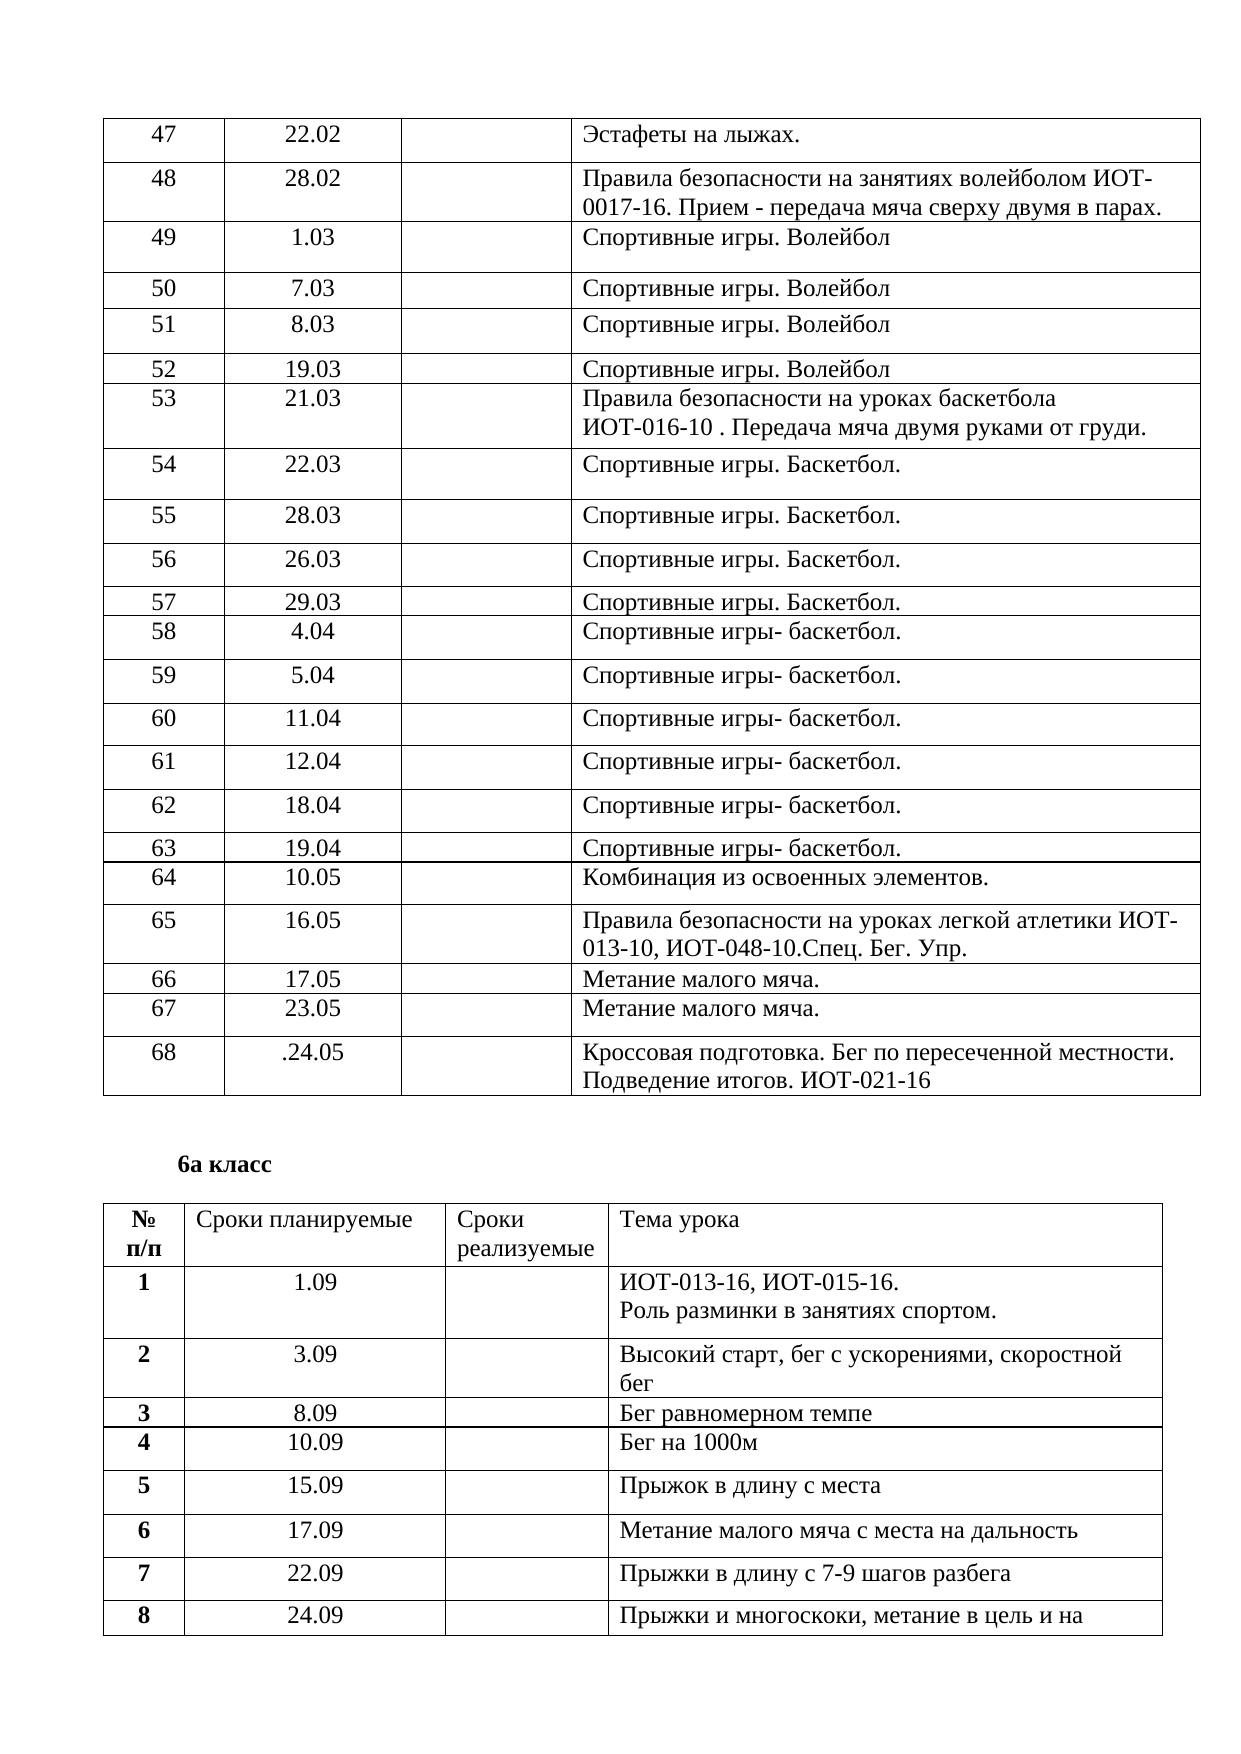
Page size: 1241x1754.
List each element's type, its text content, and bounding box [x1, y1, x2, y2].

table_cell 52 [104, 354, 224, 382]
table_cell Бег равномерном темпе [609, 1398, 1162, 1426]
table_cell [402, 704, 571, 745]
table_cell Спортивные игры. Баскетбол. [572, 449, 1200, 499]
table_cell [402, 449, 571, 499]
table_cell 15.09 [185, 1471, 445, 1514]
table_cell Высокий старт, бег с ускорениями, скоростной бег [609, 1339, 1162, 1397]
table_cell [402, 354, 571, 382]
table_header Тема урока [609, 1204, 1162, 1266]
table_cell Спортивные игры. Волейбол [572, 354, 1200, 382]
table_header Сроки планируемые [185, 1204, 445, 1266]
table_cell 48 [104, 163, 224, 221]
table_cell [402, 163, 571, 221]
table_cell 26.03 [225, 544, 401, 586]
table_cell [446, 1428, 608, 1469]
table_cell [402, 964, 571, 992]
table_cell Спортивные игры. Волейбол [572, 273, 1200, 308]
table_cell 8.09 [185, 1398, 445, 1426]
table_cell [609, 1601, 1162, 1635]
table_cell Спортивные игры- баскетбол. [572, 746, 1200, 789]
table_cell Правила безопасности на занятиях волейболом ИОТ-0017-16. Прием - передача мяча сверху двумя в парах. [572, 163, 1200, 221]
table_cell 68 [104, 1037, 224, 1094]
table_cell [402, 222, 571, 272]
table_cell 1 [104, 1267, 184, 1338]
table_cell [402, 994, 571, 1036]
table_cell Комбинация из освоенных элементов. [572, 863, 1200, 904]
table_cell [446, 1267, 608, 1338]
table_cell 1.03 [225, 222, 401, 272]
table_header № п/п [104, 1204, 184, 1266]
table_cell 60 [104, 704, 224, 745]
table_cell 5.04 [225, 660, 401, 702]
table_cell Спортивные игры- баскетбол. [572, 833, 1200, 861]
table_cell [402, 544, 571, 586]
table_cell Метание малого мяча с места на дальность [609, 1515, 1162, 1557]
table_cell 53 [104, 384, 224, 448]
table_cell 28.02 [225, 163, 401, 221]
table_cell 2 [104, 1339, 184, 1397]
table_cell [402, 863, 571, 904]
table_cell [402, 660, 571, 702]
table_cell Спортивные игры- баскетбол. [572, 704, 1200, 745]
table_cell 12.04 [225, 746, 401, 789]
table_cell [402, 746, 571, 789]
table_cell [402, 616, 571, 659]
text 6а класс [177, 1149, 1152, 1178]
table_cell [446, 1515, 608, 1557]
table_cell [402, 1037, 571, 1094]
table_cell 22.02 [225, 119, 401, 162]
table_cell 1.09 [185, 1267, 445, 1338]
table_cell 59 [104, 660, 224, 702]
table_cell Спортивные игры. Баскетбол. [572, 587, 1200, 615]
table_cell 5 [104, 1471, 184, 1514]
table_cell 7.03 [225, 273, 401, 308]
table_cell [402, 587, 571, 615]
table_cell [402, 500, 571, 543]
table_cell .24.05 [225, 1037, 401, 1094]
table_cell 22.09 [185, 1558, 445, 1599]
table_cell 8.03 [225, 309, 401, 353]
table_cell 11.04 [225, 704, 401, 745]
table_cell 54 [104, 449, 224, 499]
table_cell 4.04 [225, 616, 401, 659]
table_cell 17.09 [185, 1515, 445, 1557]
table_cell 56 [104, 544, 224, 586]
table_cell [446, 1601, 608, 1635]
table_header Сроки реализуемые [446, 1204, 608, 1266]
table_cell 66 [104, 964, 224, 992]
table_cell 47 [104, 119, 224, 162]
table_cell Спортивные игры. Баскетбол. [572, 544, 1200, 586]
table_cell 22.03 [225, 449, 401, 499]
table_cell 55 [104, 500, 224, 543]
table_cell 29.03 [225, 587, 401, 615]
table_cell Прыжок в длину с места [609, 1471, 1162, 1514]
table_cell 50 [104, 273, 224, 308]
table_cell 18.04 [225, 790, 401, 832]
table_cell [402, 273, 571, 308]
table_cell [402, 309, 571, 353]
table_cell 21.03 [225, 384, 401, 448]
table_cell Эстафеты на лыжах. [572, 119, 1200, 162]
table_cell 19.04 [225, 833, 401, 861]
table_cell Спортивные игры. Волейбол [572, 222, 1200, 272]
table_cell 65 [104, 905, 224, 963]
table_cell 24.09 [185, 1601, 445, 1635]
table_cell 67 [104, 994, 224, 1036]
table_cell [402, 790, 571, 832]
table_cell 3.09 [185, 1339, 445, 1397]
table_cell 10.09 [185, 1428, 445, 1469]
table_cell Спортивные игры- баскетбол. [572, 660, 1200, 702]
table_cell [446, 1339, 608, 1397]
table_cell [402, 119, 571, 162]
table_cell Спортивные игры. Баскетбол. [572, 500, 1200, 543]
table_cell Кроссовая подготовка. Бег по пересеченной местности. Подведение итогов. ИОТ-021-16 [572, 1037, 1200, 1094]
table_cell 57 [104, 587, 224, 615]
table_cell [402, 384, 571, 448]
table_cell 6 [104, 1515, 184, 1557]
table_cell Спортивные игры- баскетбол. [572, 790, 1200, 832]
table_cell Метание малого мяча. [572, 964, 1200, 992]
table_cell 23.05 [225, 994, 401, 1036]
table_cell 62 [104, 790, 224, 832]
table_cell 63 [104, 833, 224, 861]
table_cell [402, 833, 571, 861]
table_cell 58 [104, 616, 224, 659]
table_cell 28.03 [225, 500, 401, 543]
table_cell Прыжки в длину с 7-9 шагов разбега [609, 1558, 1162, 1599]
table_cell [402, 905, 571, 963]
table_cell Бег на 1000м [609, 1428, 1162, 1469]
table_cell 19.03 [225, 354, 401, 382]
table_cell 3 [104, 1398, 184, 1426]
table_cell Метание малого мяча. [572, 994, 1200, 1036]
table_cell 49 [104, 222, 224, 272]
table_cell Спортивные игры- баскетбол. [572, 616, 1200, 659]
table_cell ИОТ-013-16, ИОТ-015-16. Роль разминки в занятиях спортом. [609, 1267, 1162, 1338]
table_cell [446, 1471, 608, 1514]
table_cell 64 [104, 863, 224, 904]
table_cell 51 [104, 309, 224, 353]
table_cell 4 [104, 1428, 184, 1469]
table_cell 16.05 [225, 905, 401, 963]
table_cell 7 [104, 1558, 184, 1599]
table_cell [446, 1558, 608, 1599]
table_cell [446, 1398, 608, 1426]
table_cell 10.05 [225, 863, 401, 904]
table_cell 61 [104, 746, 224, 789]
table_cell Правила безопасности на уроках баскетбола ИОТ-016-10 . Передача мяча двумя руками от груди. [572, 384, 1200, 448]
table_cell 8 [104, 1601, 184, 1635]
table_cell 17.05 [225, 964, 401, 992]
table_cell Спортивные игры. Волейбол [572, 309, 1200, 353]
table_cell Правила безопасности на уроках легкой атлетики ИОТ-013-10, ИОТ-048-10.Спец. Бег. Упр. [572, 905, 1200, 963]
